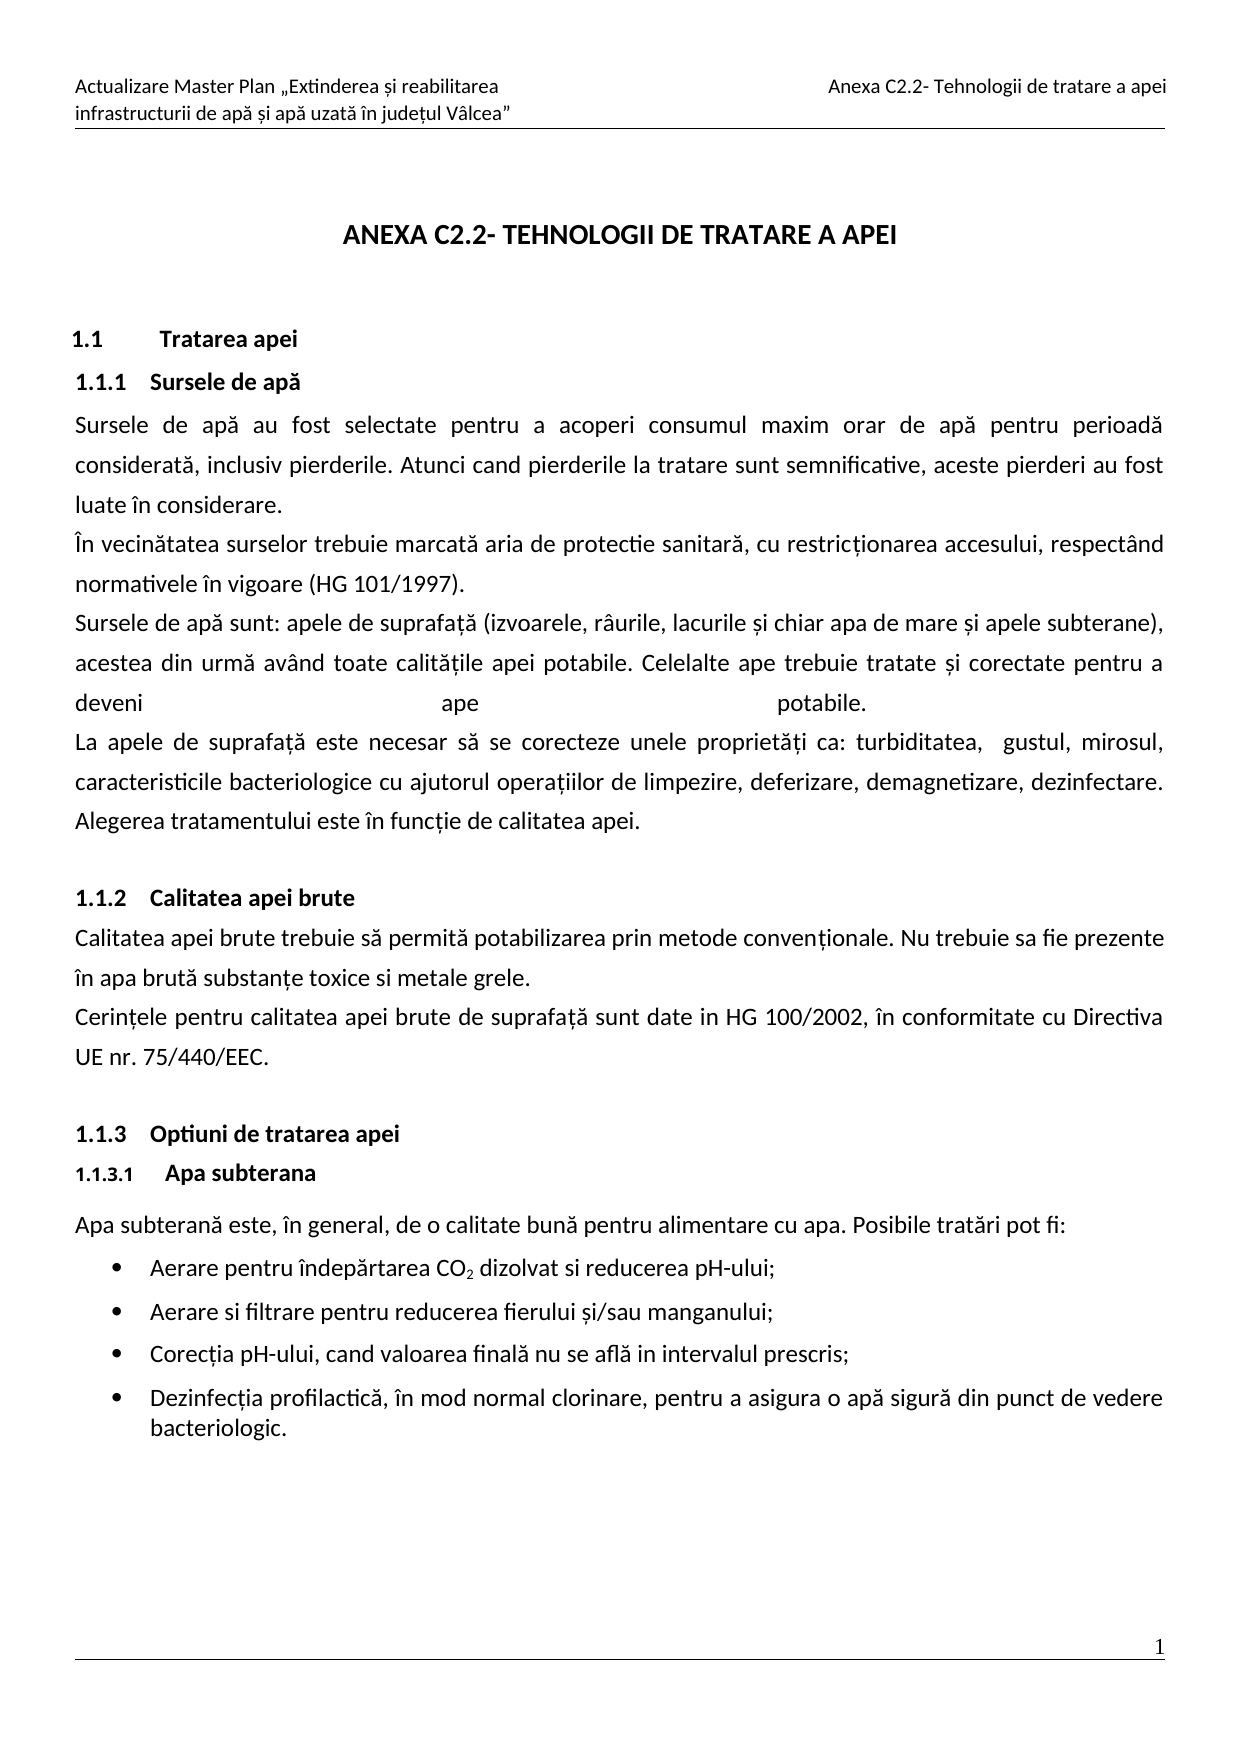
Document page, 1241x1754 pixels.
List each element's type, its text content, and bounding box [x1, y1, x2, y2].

text În vecinătatea surselor trebuie marcată aria de protectie sanitară, cu restricţionarea accesului, respectând normativele în vigoare (HG 101/1997). [75, 528, 1165, 598]
list Corecţia pH-ului, cand valoarea finală nu se află in intervalul prescris; [112, 1339, 1165, 1369]
text Sursele de apă au fost selectate pentru a acoperi consumul maxim orar de apă pentru perioadă considerată, inclusiv pierderile. Atunci cand pierderile la tratare sunt semnificative, aceste pierderi au fost luate în considerare. [75, 409, 1165, 519]
text Sursele de apă sunt: apele de suprafaţă (izvoarele, râurile, lacurile şi chiar apa de mare şi apele subterane), acestea din urmă având toate calităţile apei potabile. Celelalte ape trebuie tratate şi corectate pentru a deveni ape potabile. La apele de suprafaţă este necesar să se corecteze unele proprietăţi ca: turbiditatea, gustul, mirosul, caracteristicile bacteriologice cu ajutorul operaţiilor de limpezire, deferizare, demagnetizare, dezinfectare. Alegerea tratamentului este în funcţie de calitatea apei. [75, 607, 1165, 836]
text ANEXA C2.2- TEHNOLOGII DE TRATARE A APEI [75, 216, 1165, 252]
text Calitatea apei brute trebuie să permită potabilizarea prin metode convenţionale. Nu trebuie sa fie prezente în apa brută substanţe toxice si metale grele. [75, 922, 1165, 992]
list Dezinfecţia profilactică, în mod normal clorinare, pentru a asigura o apă sigură din punct de vedere bacteriologic. [112, 1382, 1165, 1443]
text Cerinţele pentru calitatea apei brute de suprafaţă sunt date in HG 100/2002, în conformitate cu Directiva UE nr. 75/440/EEC. [75, 1001, 1165, 1071]
subtitle Optiuni de tratarea apei [75, 1118, 1165, 1148]
subtitle Sursele de apă [75, 367, 1165, 397]
list Aerare pentru îndepărtarea CO2 dizolvat si reducerea pH-ului; [112, 1253, 1165, 1283]
text Apa subterană este, în general, de o calitate bună pentru alimentare cu apa. Posibile tratări pot fi: [75, 1209, 1165, 1240]
list Aerare si filtrare pentru reducerea fierului şi/sau manganului; [112, 1296, 1165, 1326]
subtitle Tratarea apei [71, 323, 1165, 354]
subtitle Calitatea apei brute [75, 882, 1165, 913]
subtitle Apa subterana [75, 1157, 1165, 1188]
